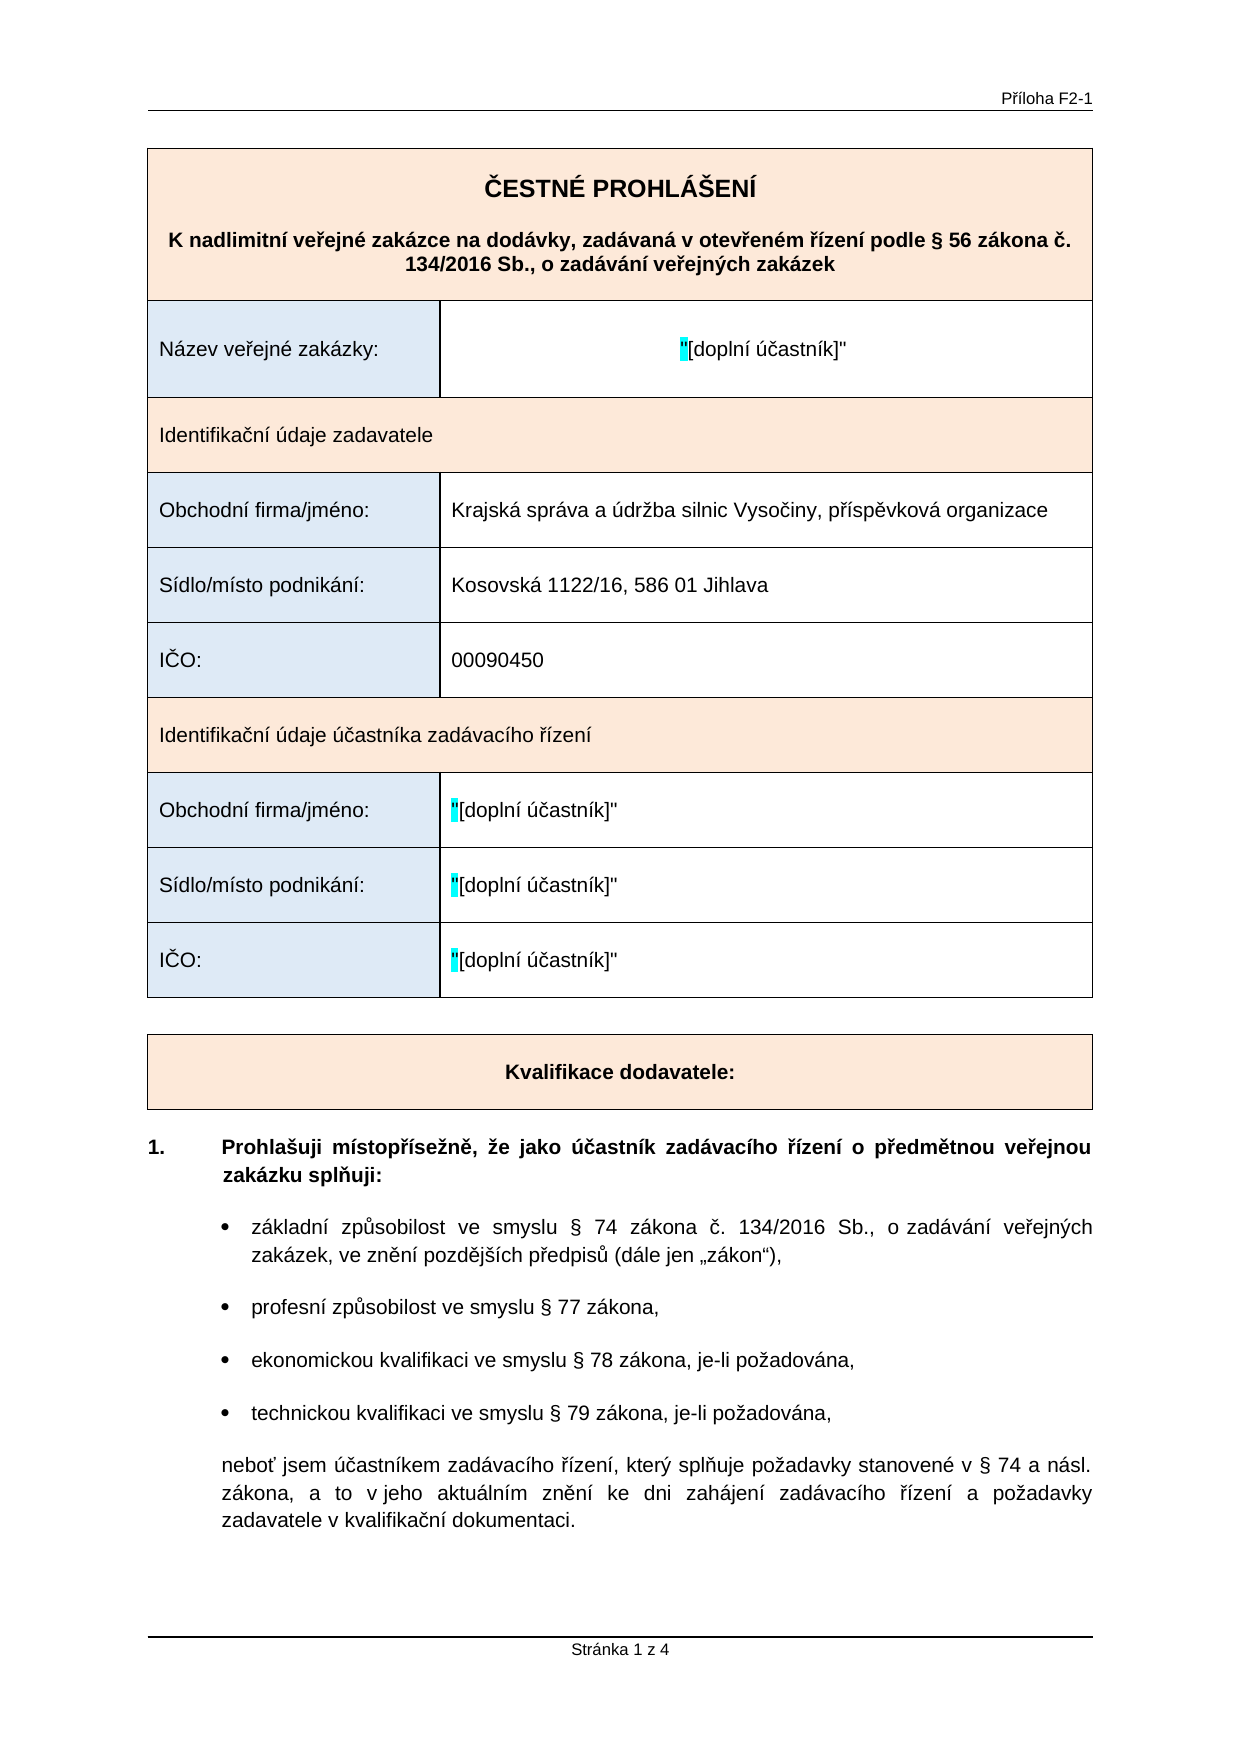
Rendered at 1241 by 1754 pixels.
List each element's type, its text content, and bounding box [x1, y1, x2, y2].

table_cell Sídlo/místo podnikání: [148, 548, 439, 622]
table_cell Sídlo/místo podnikání: [148, 848, 439, 922]
table_header Kvalifikace dodavatele: [148, 1035, 1092, 1109]
table_cell Identifikační údaje zadavatele [148, 398, 1092, 472]
list neboť jsem účastníkem zadávacího řízení, který splňuje požadavky stanovené v § 74 a násl. zákona, a to v jeho aktuálním znění ke dni zahájení zadávacího řízení a požadavky zadavatele v kvalifikační dokumentaci. [221, 1453, 1093, 1532]
table_cell IČO: [148, 923, 439, 997]
list profesní způsobilost ve smyslu § 77 zákona, [221, 1295, 1093, 1319]
table_cell Obchodní firma/jméno: [148, 773, 439, 847]
table_cell Kosovská 1122/16, 586 01 Jihlava [441, 548, 1092, 622]
list Prohlašuji místopřísežně, že jako účastník zadávacího řízení o předmětnou veřejnou zakázku splňuji: [148, 1135, 1093, 1187]
table_cell [441, 923, 1092, 997]
list ekonomickou kvalifikaci ve smyslu § 78 zákona, je-li požadována, [221, 1348, 1093, 1372]
table_header ČESTNÉ PROHLÁŠENÍ K nadlimitní veřejné zakázce na dodávky, zadávaná v otevřeném řízení podle § 56 zákona č. 134/2016 Sb., o zadávání veřejných zakázek [148, 149, 1092, 300]
table_cell [441, 848, 1092, 922]
list základní způsobilost ve smyslu § 74 zákona č. 134/2016 Sb., o zadávání veřejných zakázek, ve znění pozdějších předpisů (dále jen „zákon“), [221, 1215, 1093, 1267]
table_cell IČO: [148, 623, 439, 697]
table_cell 00090450 [441, 623, 1092, 697]
table_cell Obchodní firma/jméno: [148, 473, 439, 547]
table_cell [441, 301, 1092, 397]
table_cell Krajská správa a údržba silnic Vysočiny, příspěvková organizace [441, 473, 1092, 547]
table_cell [441, 773, 1092, 847]
table_cell Identifikační údaje účastníka zadávacího řízení [148, 698, 1092, 772]
table_cell Název veřejné zakázky: [148, 301, 439, 397]
list technickou kvalifikaci ve smyslu § 79 zákona, je-li požadována, [221, 1400, 1093, 1424]
